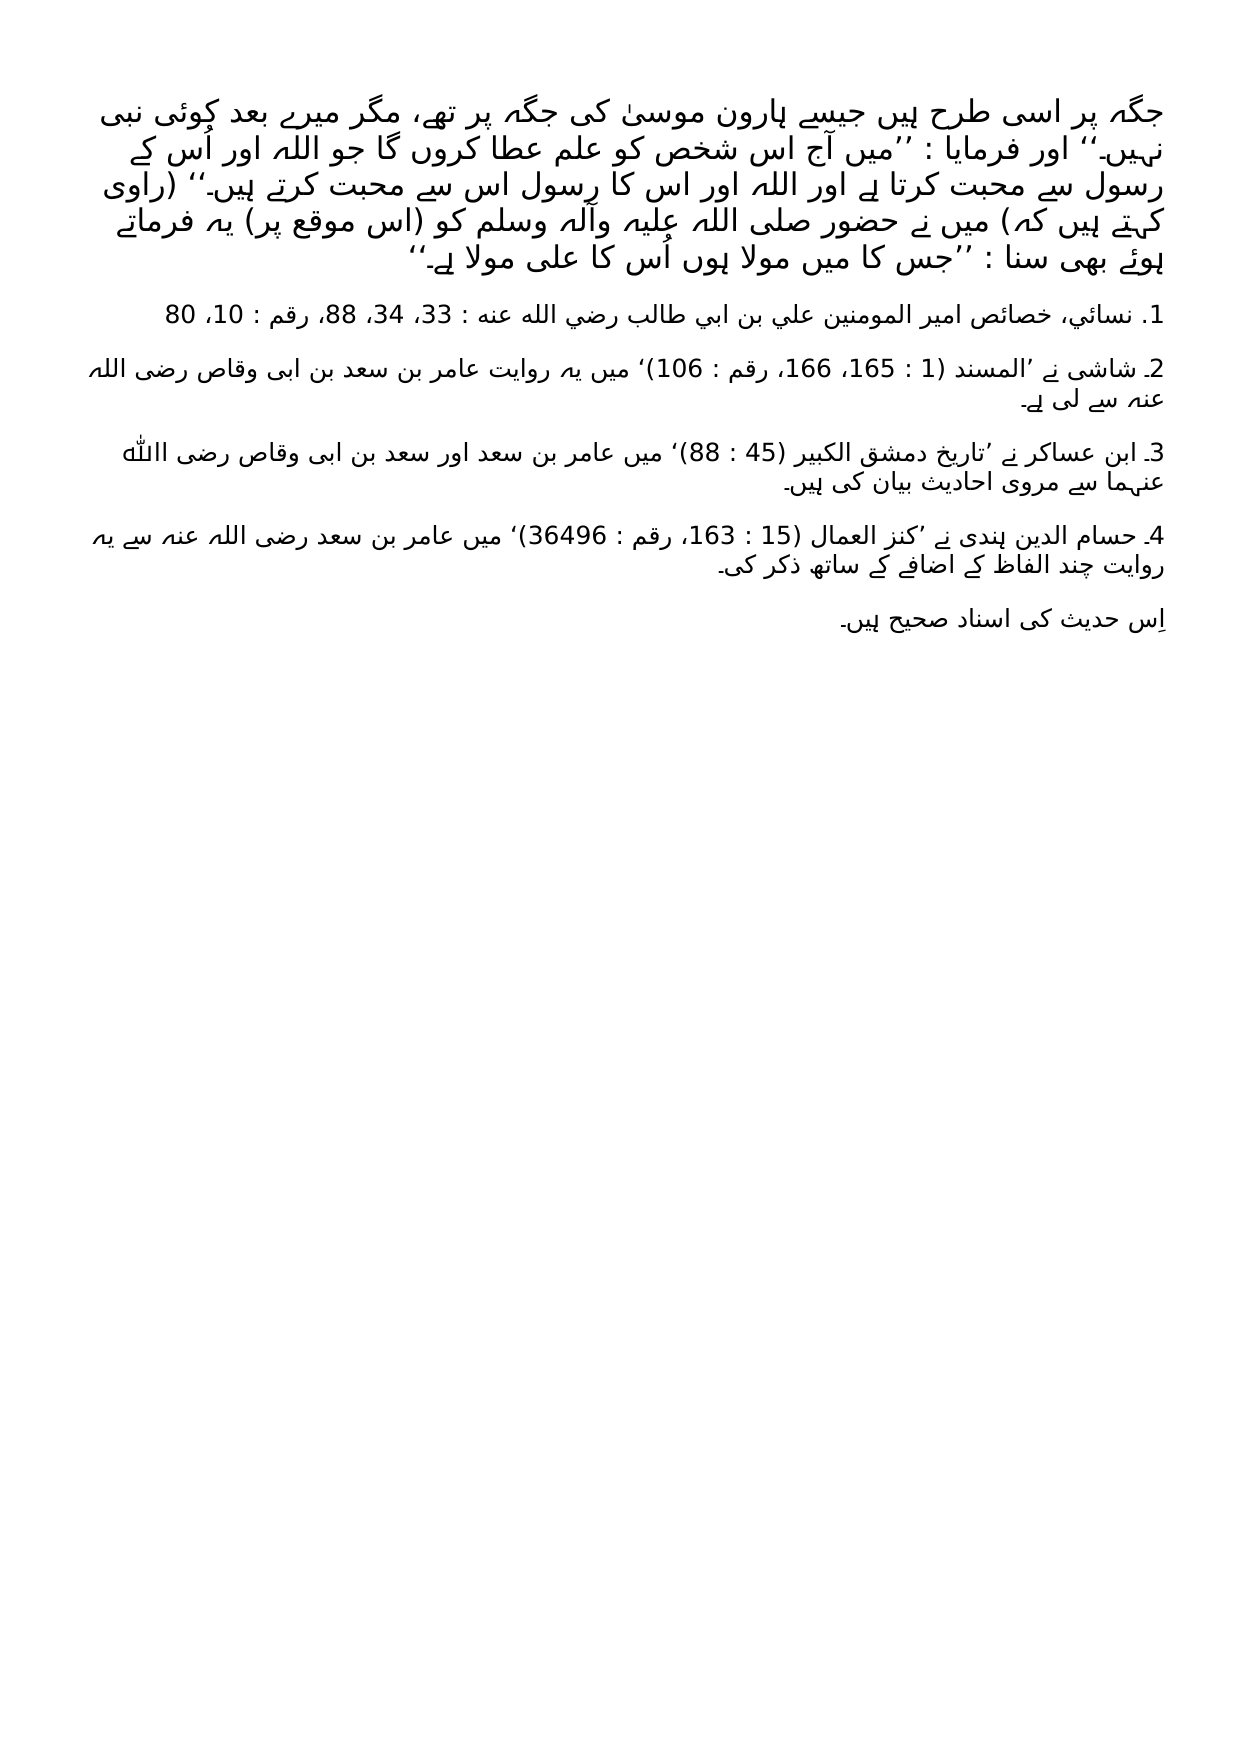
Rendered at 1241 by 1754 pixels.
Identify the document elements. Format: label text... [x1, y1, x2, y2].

text 1. نسائي، خصائص امير المومنين علي بن ابي طالب رضي الله عنه : 33، 34، 88، رقم : 10، 80 [75, 301, 1165, 330]
text 4۔ حسام الدین ہندی نے ’کنز العمال (15 : 163، رقم : 36496)‘ میں عامر بن سعد رضی اللہ عنہ سے یہ روایت چند الفاظ کے اضافے کے ساتھ ذکر کی۔ [75, 521, 1165, 580]
text 2۔ شاشی نے ’المسند (1 : 165، 166، رقم : 106)‘ میں یہ روایت عامر بن سعد بن ابی وقاص رضی اللہ عنہ سے لی ہے۔ [75, 355, 1165, 413]
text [75, 94, 1165, 276]
text 3۔ ابن عساکر نے ’تاریخ دمشق الکبیر (45 : 88)‘ میں عامر بن سعد اور سعد بن ابی وقاص رضی اﷲ عنہما سے مروی احادیث بیان کی ہیں۔ [75, 438, 1165, 496]
text اِس حدیث کی اسناد صحیح ہیں۔ [75, 605, 1165, 634]
